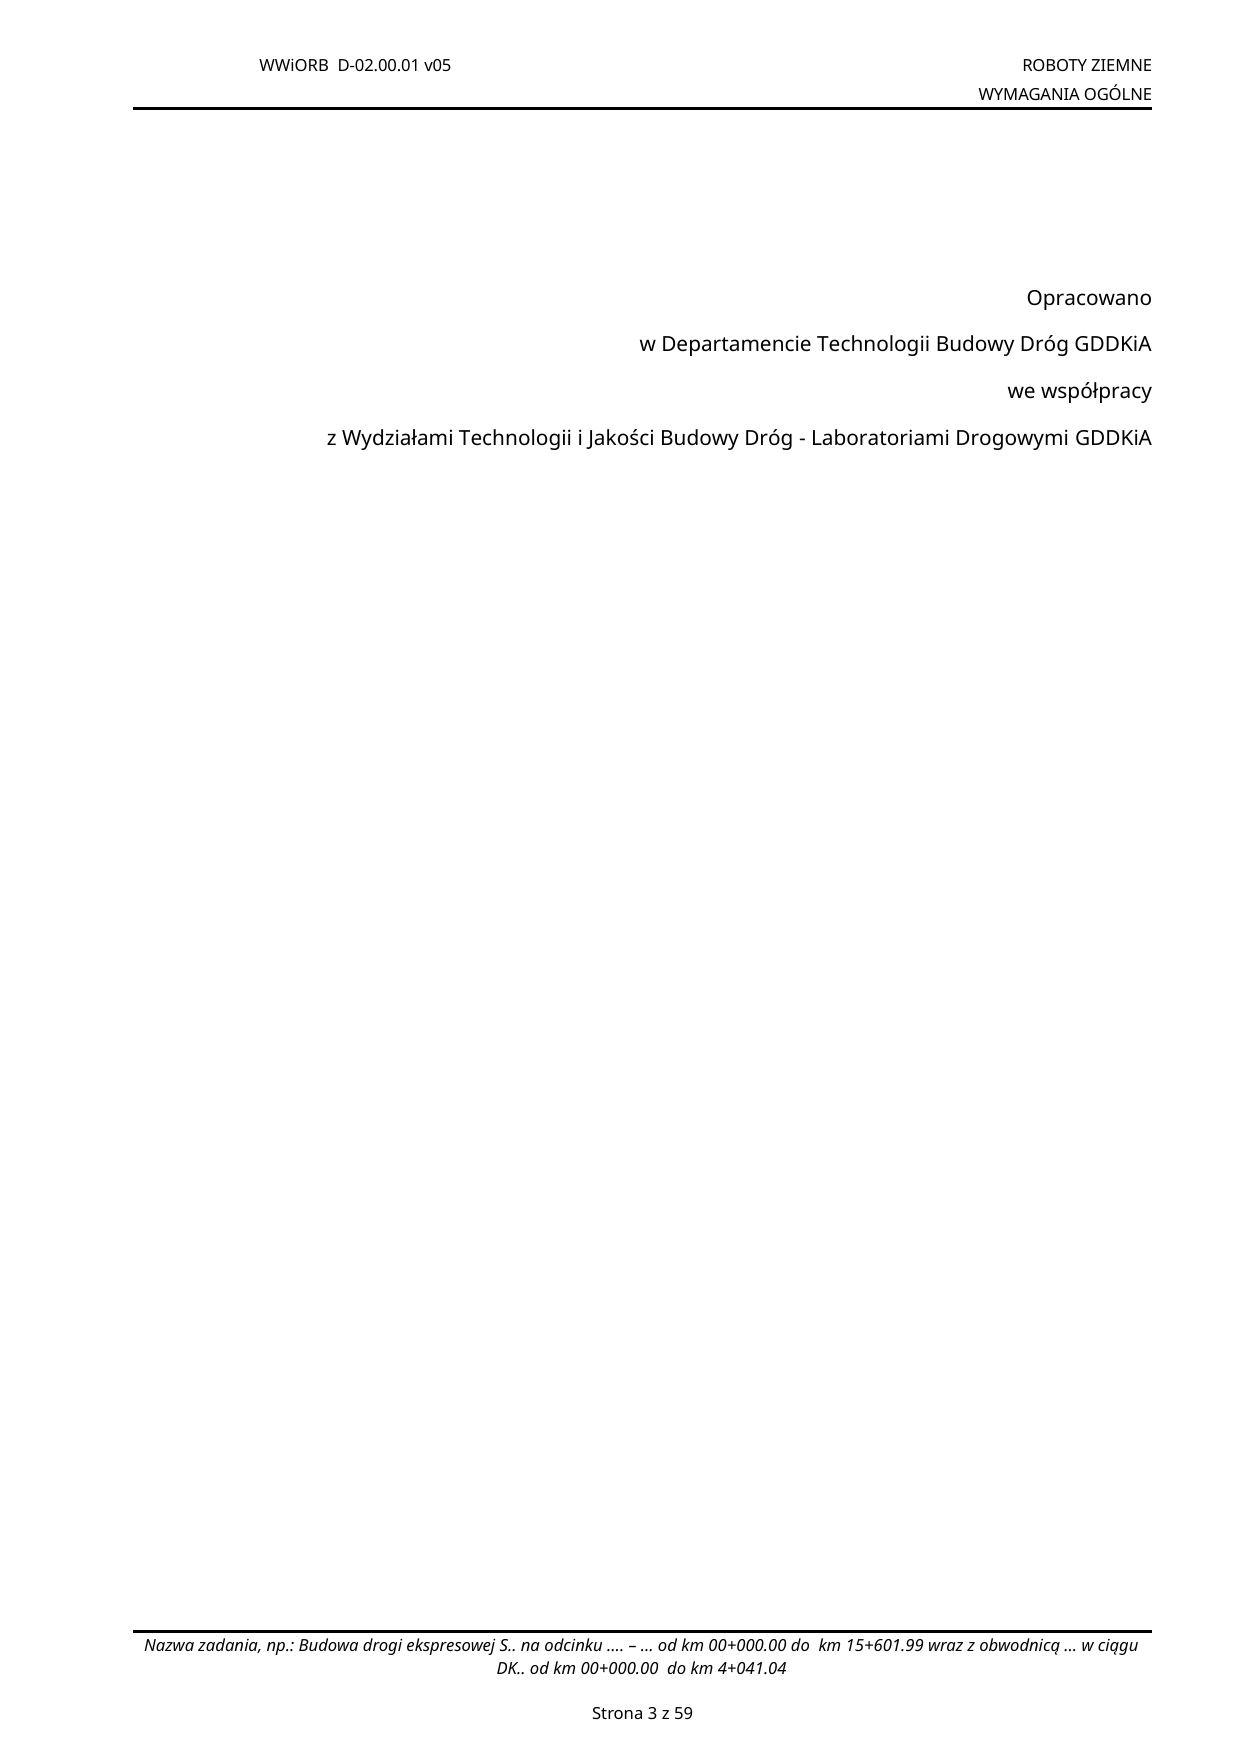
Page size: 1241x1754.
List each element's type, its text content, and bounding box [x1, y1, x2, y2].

text w Departamencie Technologii Budowy Dróg GDDKiA [133, 329, 1152, 358]
text Opracowano [133, 283, 1152, 311]
text we współpracy [133, 376, 1152, 404]
text z Wydziałami Technologii i Jakości Budowy Dróg - Laboratoriami Drogowymi GDDKiA [133, 423, 1152, 451]
